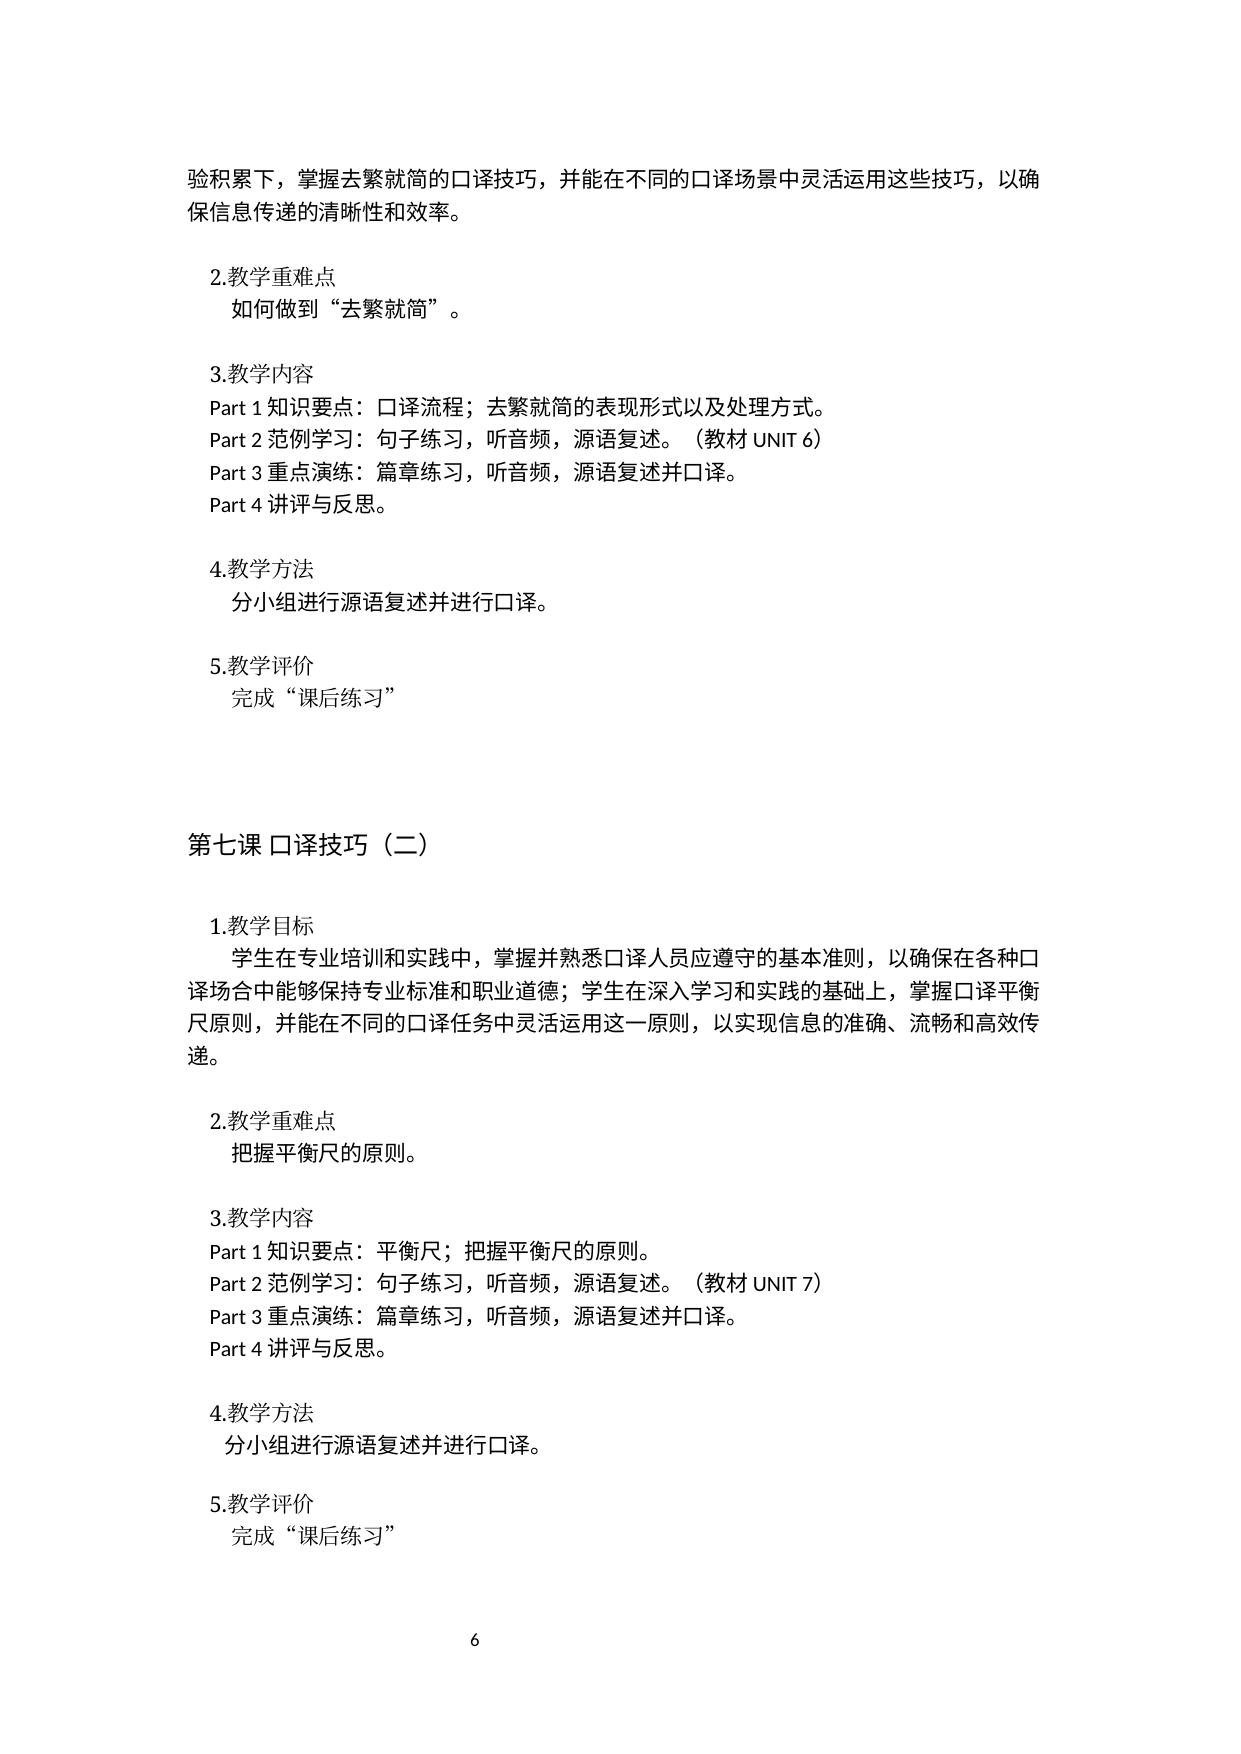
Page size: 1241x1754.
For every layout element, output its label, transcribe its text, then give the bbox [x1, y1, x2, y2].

text 完成“课后练习” [187, 681, 1053, 713]
text 5.教学评价 [187, 649, 1053, 681]
text 分小组进行源语复述并进行口译。 [187, 1428, 1053, 1460]
text Part 2 范例学习：句子练习，听音频，源语复述。（教材UNIT 6） [187, 422, 1053, 454]
text Part 1 知识要点：平衡尺；把握平衡尺的原则。 [187, 1233, 1053, 1266]
text 1.教学目标 [187, 908, 1053, 941]
text 3.教学内容 [209, 357, 1053, 389]
text 2.教学重难点 [187, 1103, 1053, 1136]
text 3.教学内容 [209, 1201, 1053, 1233]
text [187, 162, 1053, 227]
text Part 4 讲评与反思。 [187, 1331, 1053, 1363]
text Part 3 重点演练：篇章练习，听音频，源语复述并口译。 [187, 454, 1053, 487]
text Part 2 范例学习：句子练习，听音频，源语复述。（教材UNIT 7） [187, 1266, 1053, 1298]
text 完成“课后练习” [187, 1518, 1053, 1551]
text 4.教学方法 [209, 1396, 1053, 1428]
text Part 1 知识要点：口译流程；去繁就简的表现形式以及处理方式。 [187, 389, 1053, 422]
text Part 3 重点演练：篇章练习，听音频，源语复述并口译。 [187, 1298, 1053, 1331]
text Part 4 讲评与反思。 [187, 487, 1053, 519]
text 分小组进行源语复述并进行口译。 [209, 584, 1053, 617]
text 第七课 口译技巧（二） [187, 811, 1053, 876]
text 2.教学重难点 [187, 259, 1053, 292]
text 4.教学方法 [187, 552, 1053, 584]
text 把握平衡尺的原则。 [187, 1136, 1053, 1168]
text 学生在专业培训和实践中，掌握并熟悉口译人员应遵守的基本准则，以确保在各种口译场合中能够保持专业标准和职业道德；学生在深入学习和实践的基础上，掌握口译平衡尺原则，并能在不同的口译任务中灵活运用这一原则，以实现信息的准确、流畅和高效传递。 [187, 941, 1053, 1071]
text 5.教学评价 [187, 1487, 1053, 1518]
text 如何做到“去繁就简”。 [187, 292, 1053, 324]
